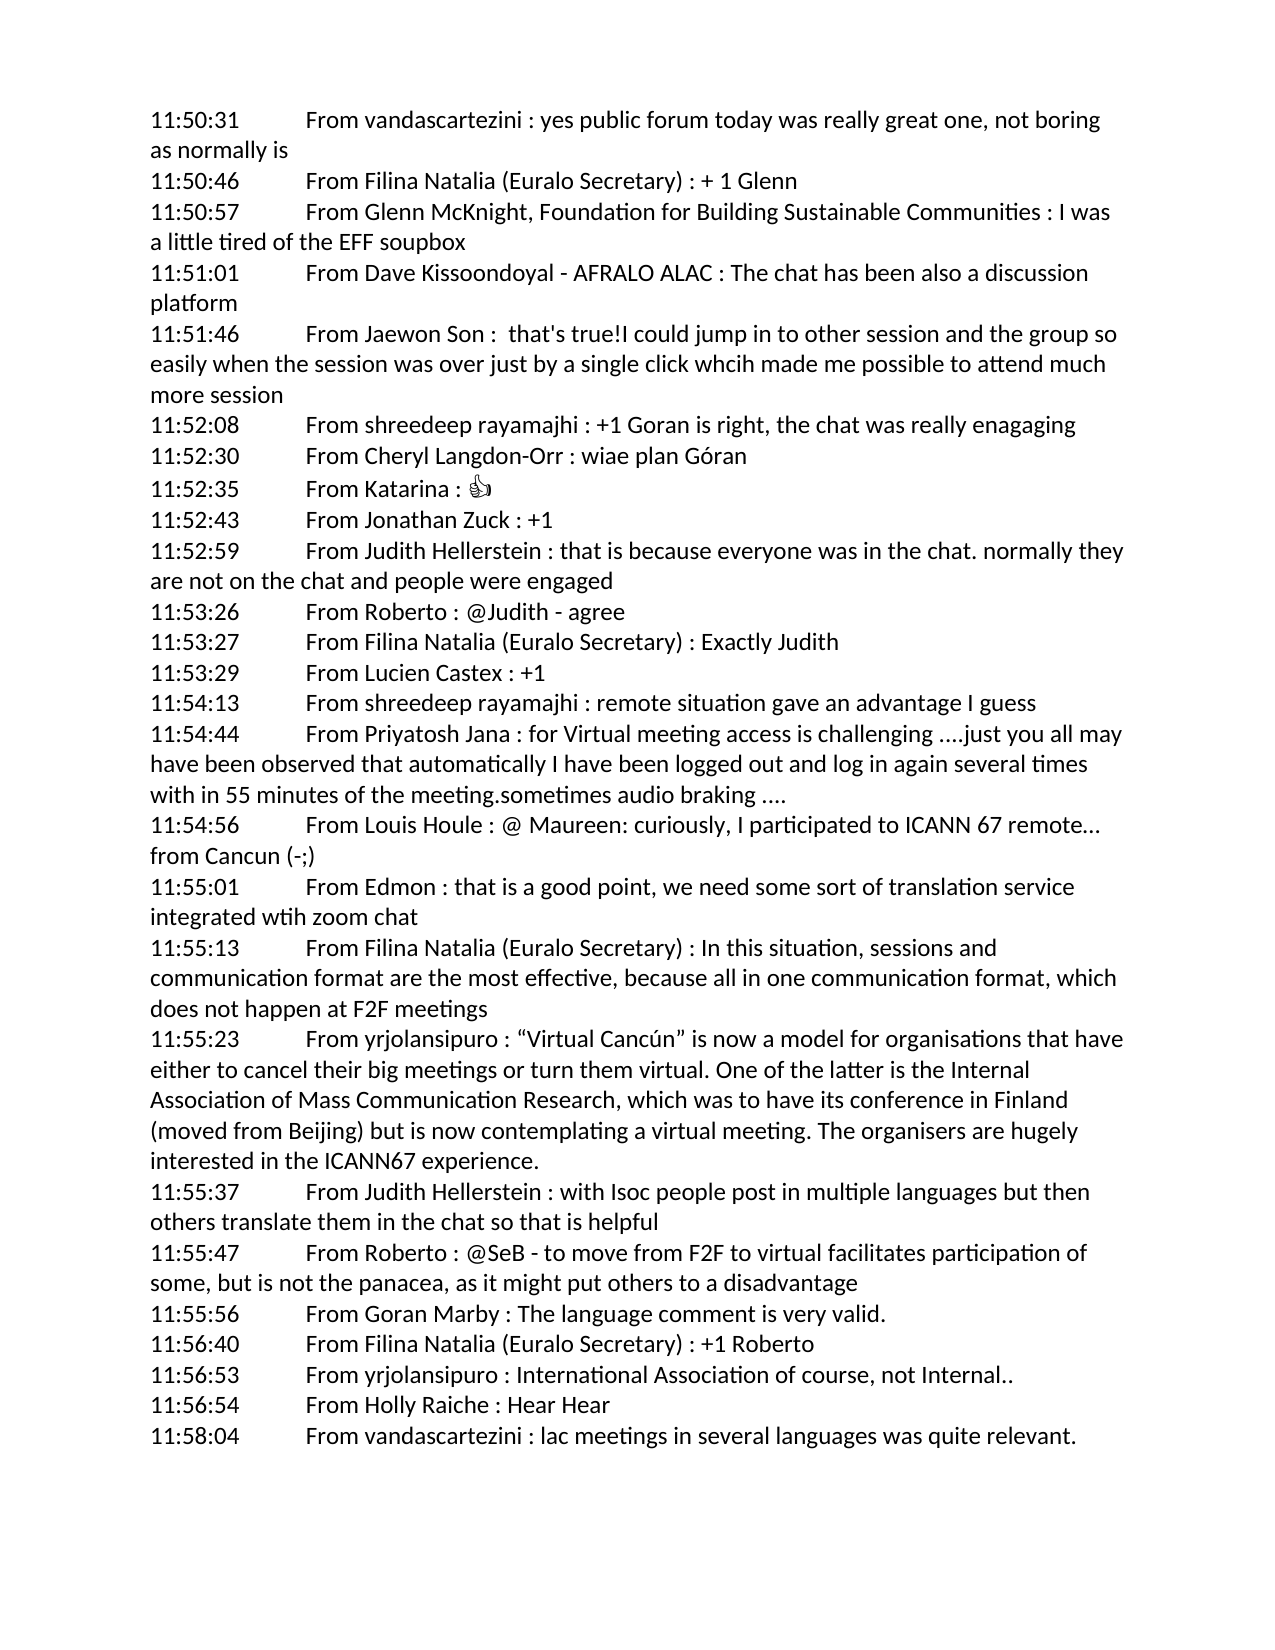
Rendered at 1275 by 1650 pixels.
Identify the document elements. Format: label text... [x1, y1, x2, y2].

text 11:56:40 From Filina Natalia (Euralo Secretary) : +1 Roberto [150, 1328, 1125, 1359]
text 11:58:04 From vandascartezini : lac meetings in several languages was quite relevant. [150, 1420, 1125, 1451]
text 11:53:29 From Lucien Castex : +1 [150, 657, 1125, 687]
text 11:54:56 From Louis Houle : @ Maureen: curiously, I participated to ICANN 67 remote…from Cancun (-;) [150, 809, 1125, 871]
text 11:54:13 From shreedeep rayamajhi : remote situation gave an advantage I guess [150, 687, 1125, 718]
text 11:53:27 From Filina Natalia (Euralo Secretary) : Exactly Judith [150, 626, 1125, 657]
text 11:55:23 From yrjolansipuro : “Virtual Cancún” is now a model for organisations that have either to cancel their big meetings or turn them virtual. One of the latter is the Internal Association of Mass Communication Research, which was to have its conference in Finland (moved from Beijing) but is now contemplating a virtual meeting. The organisers are hugely interested in the ICANN67 experience. [150, 1023, 1125, 1176]
text 11:52:08 From shreedeep rayamajhi : +1 Goran is right, the chat was really enagaging [150, 409, 1125, 440]
text 11:52:59 From Judith Hellerstein : that is because everyone was in the chat. normally they are not on the chat and people were engaged [150, 535, 1125, 596]
text 11:55:01 From Edmon : that is a good point, we need some sort of translation service integrated wtih zoom chat [150, 871, 1125, 932]
text 11:50:46 From Filina Natalia (Euralo Secretary) : + 1 Glenn [150, 165, 1125, 196]
text 11:56:54 From Holly Raiche : Hear Hear [150, 1389, 1125, 1420]
text 11:52:30 From Cheryl Langdon-Orr : wiae plan Góran [150, 440, 1125, 470]
text 11:50:57 From Glenn McKnight, Foundation for Building Sustainable Communities : I was a little tired of the EFF soupbox [150, 196, 1125, 257]
text 11:52:35 From Katarina : 👍 [150, 470, 1125, 504]
text 11:51:46 From Jaewon Son : that's true!I could jump in to other session and the group so easily when the session was over just by a single click whcih made me possible to attend much more session [150, 318, 1125, 409]
text 11:55:47 From Roberto : @SeB - to move from F2F to virtual facilitates participation of some, but is not the panacea, as it might put others to a disadvantage [150, 1237, 1125, 1298]
text 11:55:13 From Filina Natalia (Euralo Secretary) : In this situation, sessions and communication format are the most effective, because all in one communication format, which does not happen at F2F meetings [150, 932, 1125, 1023]
text 11:53:26 From Roberto : @Judith - agree [150, 596, 1125, 626]
text 11:56:53 From yrjolansipuro : International Association of course, not Internal.. [150, 1359, 1125, 1389]
text 11:51:01 From Dave Kissoondoyal - AFRALO ALAC : The chat has been also a discussion platform [150, 257, 1125, 318]
text 11:52:43 From Jonathan Zuck : +1 [150, 504, 1125, 535]
text 11:55:56 From Goran Marby : The language comment is very valid. [150, 1298, 1125, 1328]
text 11:54:44 From Priyatosh Jana : for Virtual meeting access is challenging ....just you all may have been observed that automatically I have been logged out and log in again several times with in 55 minutes of the meeting.sometimes audio braking .... [150, 718, 1125, 809]
text 11:55:37 From Judith Hellerstein : with Isoc people post in multiple languages but then others translate them in the chat so that is helpful [150, 1176, 1125, 1237]
text 11:50:31 From vandascartezini : yes public forum today was really great one, not boring as normally is [150, 104, 1125, 165]
